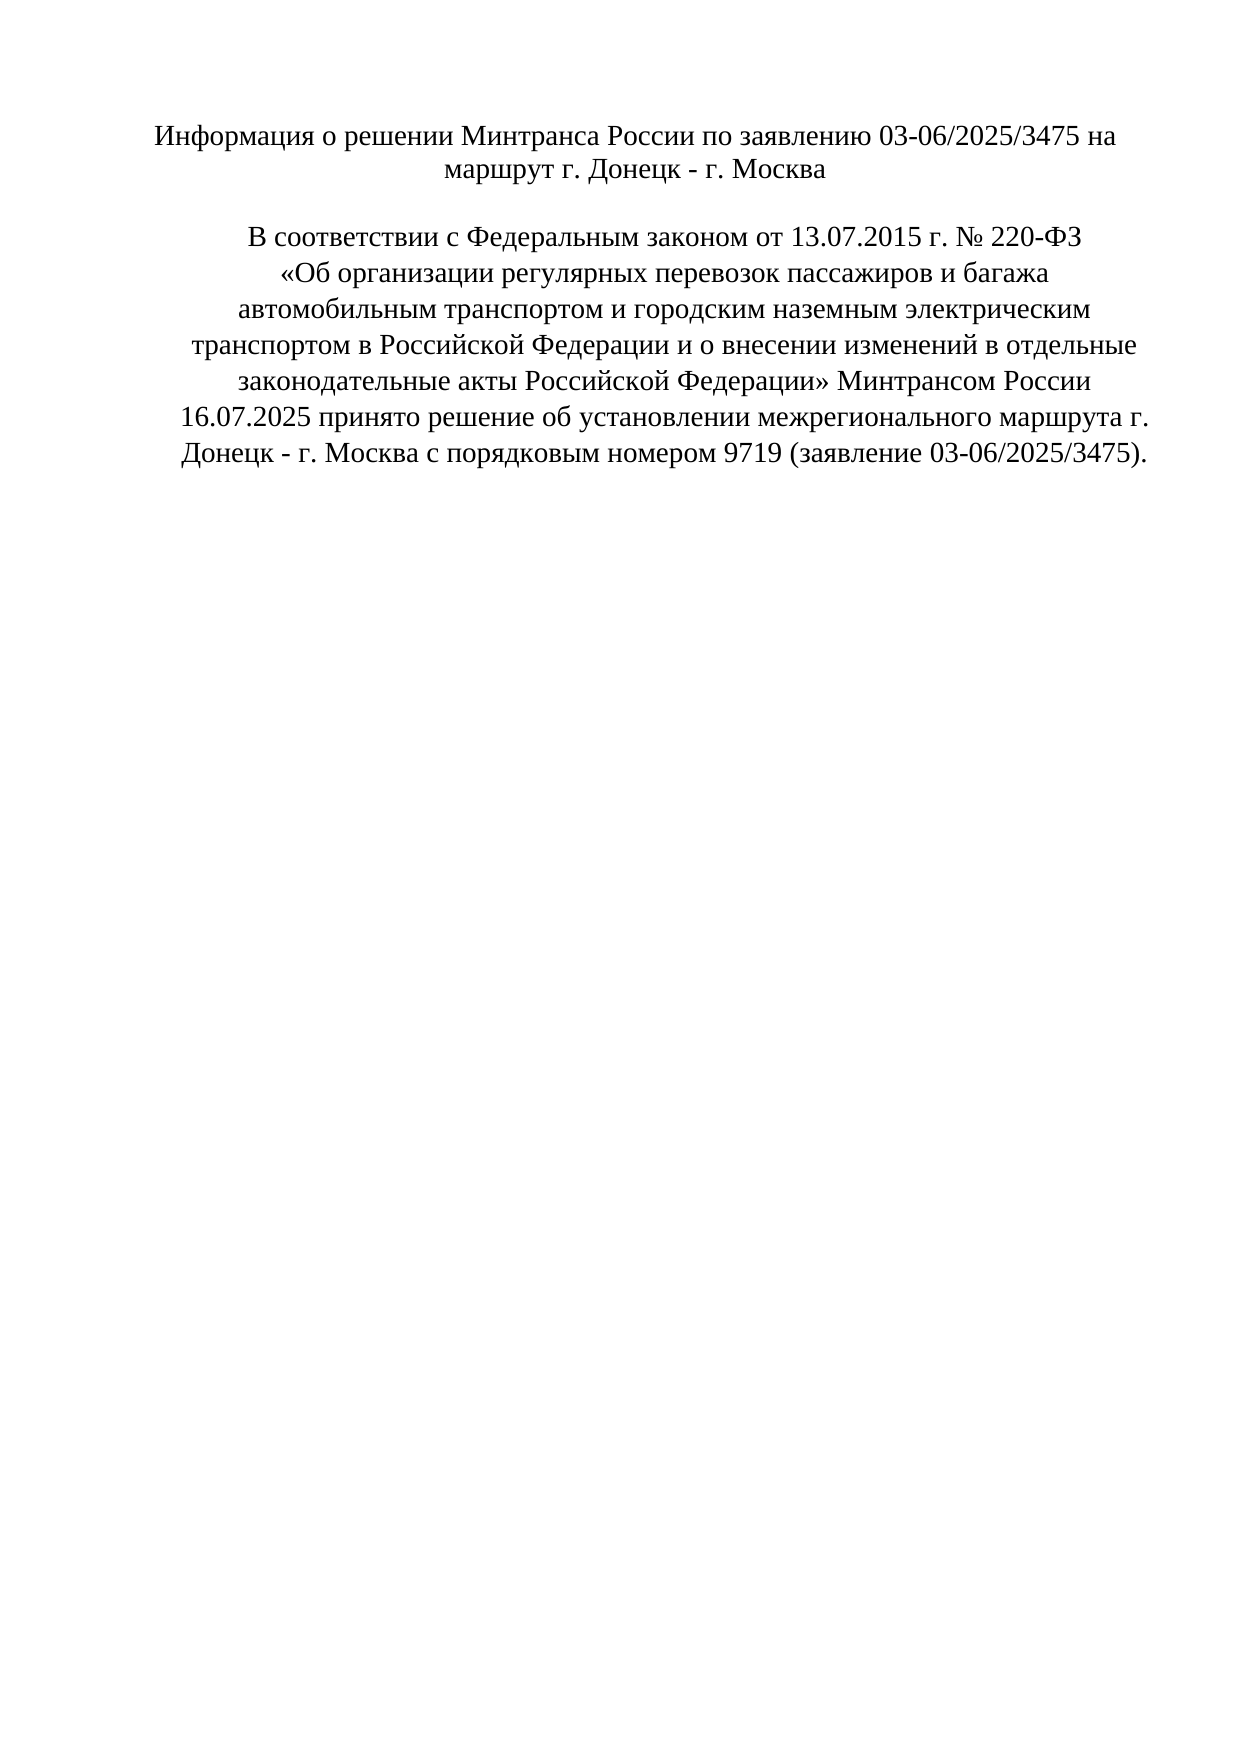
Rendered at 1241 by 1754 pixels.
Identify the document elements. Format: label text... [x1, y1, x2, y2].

text Информация о решении Минтранса России по заявлению 03-06/2025/3475 на маршрут г. Донецк - г. Москва [118, 118, 1152, 185]
text В соответствии с Федеральным законом от 13.07.2015 г. № 220-ФЗ «Об организации регулярных перевозок пассажиров и багажа автомобильным транспортом и городским наземным электрическим транспортом в Российской Федерации и о внесении изменений в отдельные законодательные акты Российской Федерации» Минтрансом России 16.07.2025 принято решение об установлении межрегионального маршрута г. Донецк - г. Москва с порядковым номером 9719 (заявление 03-06/2025/3475). [177, 219, 1152, 469]
